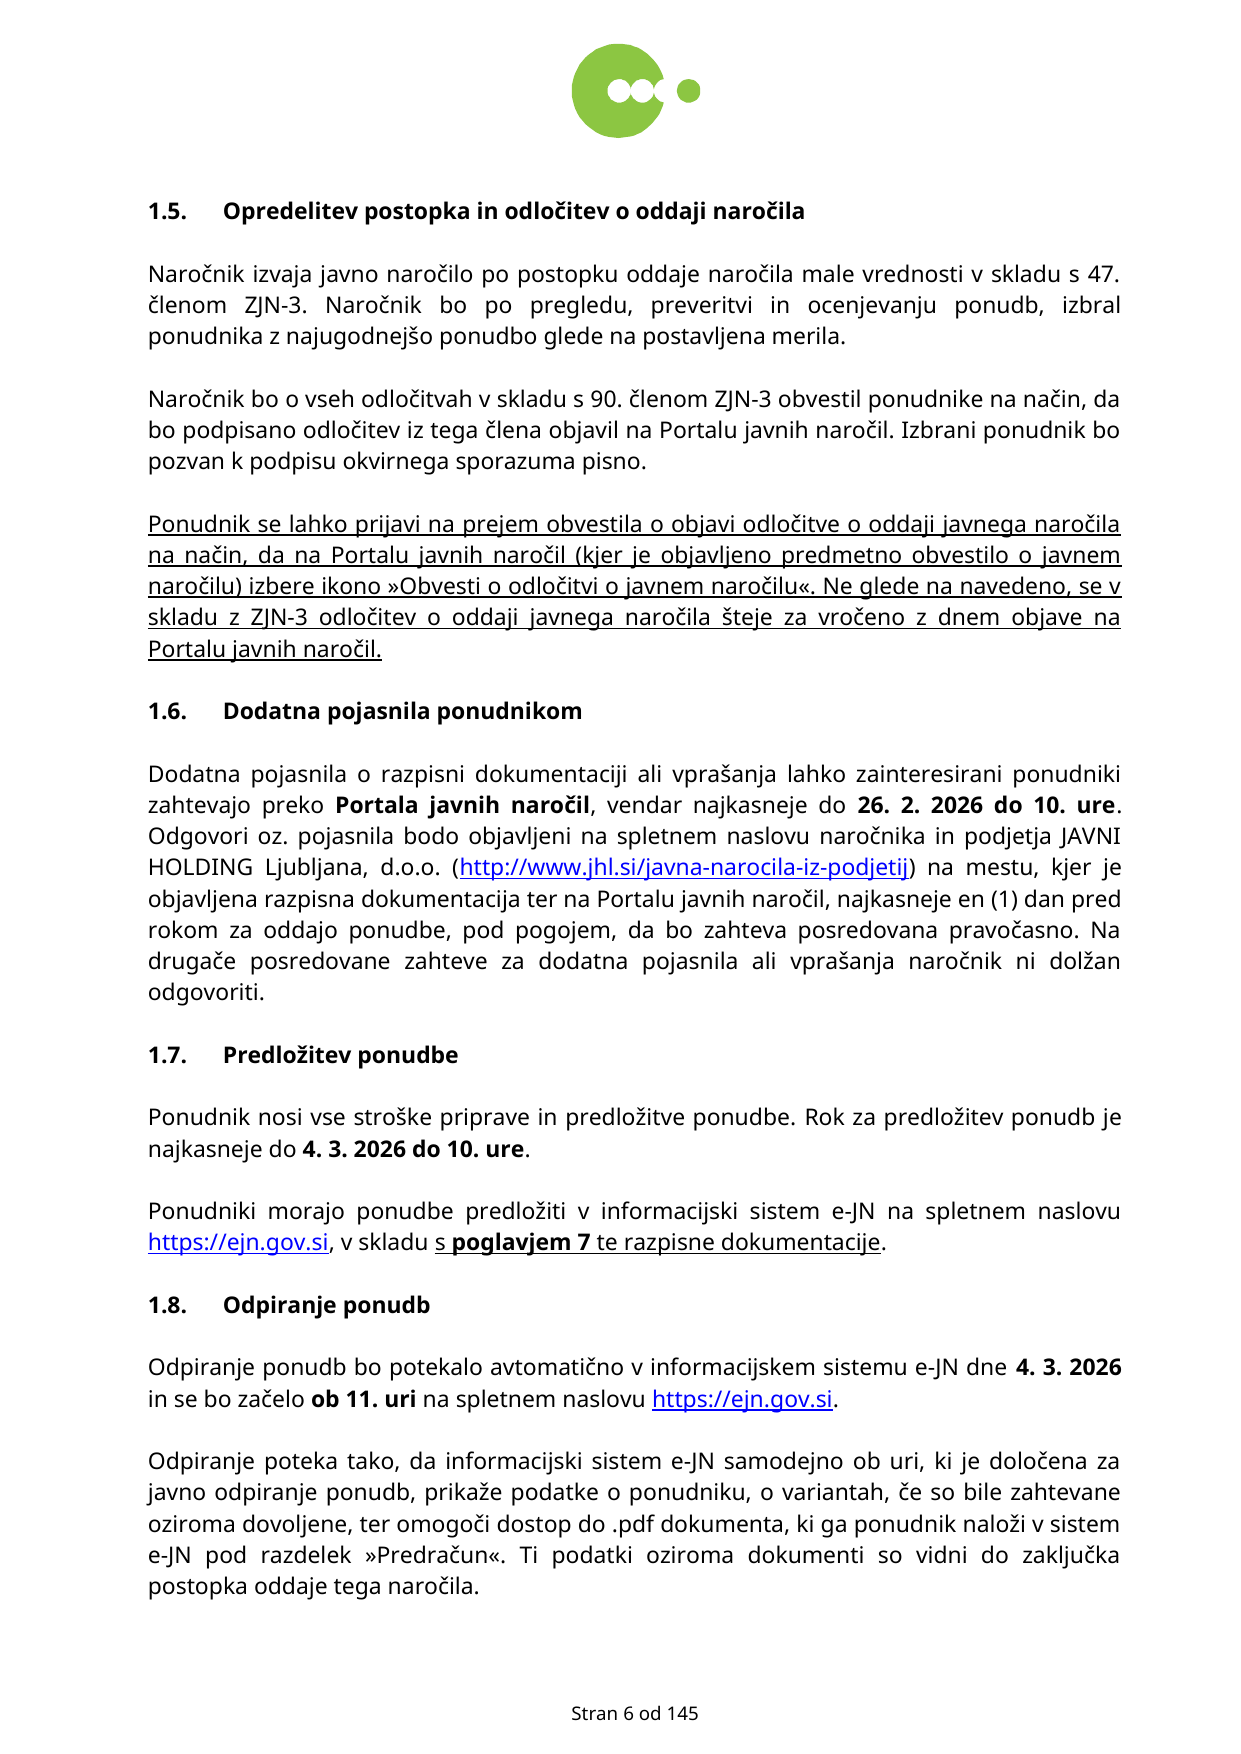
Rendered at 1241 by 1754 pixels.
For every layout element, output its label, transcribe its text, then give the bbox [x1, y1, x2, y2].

text Naročnik izvaja javno naročilo po postopku oddaje naročila male vrednosti v skladu s 47. členom ZJN-3. Naročnik bo po pregledu, preveritvi in ocenjevanju ponudb, izbral ponudnika z najugodnejšo ponudbo glede na postavljena merila. [148, 257, 1122, 351]
text Ponudnik se lahko prijavi na prejem obvestila o objavi odločitve o oddaji javnega naročila na način, da na Portalu javnih naročil (kjer je objavljeno predmetno obvestilo o javnem naročilu) izbere ikono »Obvesti o odločitvi o javnem naročilu«. Ne glede na navedeno, se v skladu z ZJN-3 odločitev o oddaji javnega naročila šteje za vročeno z dnem objave na Portalu javnih naročil. [148, 567, 1122, 596]
list Opredelitev postopka in odločitev o oddaji naročila [148, 195, 1122, 226]
text Ponudnik se lahko prijavi na prejem obvestila o objavi odločitve o oddaji javnega naročila na način, da na Portalu javnih naročil (kjer je objavljeno predmetno obvestilo o javnem naročilu) izbere ikono »Obvesti o odločitvi o javnem naročilu«. Ne glede na navedeno, se v skladu z ZJN-3 odločitev o oddaji javnega naročila šteje za vročeno z dnem objave na Portalu javnih naročil. [148, 507, 1122, 565]
text Ponudnik nosi vse stroške priprave in predložitve ponudbe. Rok za predložitev ponudb je najkasneje do 4. 3. 2026 do 10. ure. [148, 1101, 1122, 1164]
text Ponudnik se lahko prijavi na prejem obvestila o objavi odločitve o oddaji javnega naročila na način, da na Portalu javnih naročil (kjer je objavljeno predmetno obvestilo o javnem naročilu) izbere ikono »Obvesti o odločitvi o javnem naročilu«. Ne glede na navedeno, se v skladu z ZJN-3 odločitev o oddaji javnega naročila šteje za vročeno z dnem objave na Portalu javnih naročil. [148, 598, 1122, 664]
text Ponudniki morajo ponudbe predložiti v informacijski sistem e-JN na spletnem naslovu https://ejn.gov.si, v skladu s poglavjem 7 te razpisne dokumentacije. [148, 1195, 1122, 1257]
text Odpiranje ponudb bo potekalo avtomatično v informacijskem sistemu e-JN dne 4. 3. 2026 in se bo začelo ob 11. uri na spletnem naslovu https://ejn.gov.si. [148, 1351, 1122, 1414]
list Predložitev ponudbe [148, 1039, 1122, 1070]
text Naročnik bo o vseh odločitvah v skladu s 90. členom ZJN-3 obvestil ponudnike na način, da bo podpisano odločitev iz tega člena objavil na Portalu javnih naročil. Izbrani ponudnik bo pozvan k podpisu okvirnega sporazuma pisno. [148, 382, 1122, 476]
text Dodatna pojasnila o razpisni dokumentaciji ali vprašanja lahko zainteresirani ponudniki zahtevajo preko Portala javnih naročil, vendar najkasneje do 26. 2. 2026 do 10. ure. Odgovori oz. pojasnila bodo objavljeni na spletnem naslovu naročnika in podjetja JAVNI HOLDING Ljubljana, d.o.o. (http://www.jhl.si/javna-narocila-iz-podjetij) na mestu, kjer je objavljena razpisna dokumentacija ter na Portalu javnih naročil, najkasneje en (1) dan pred rokom za oddajo ponudbe, pod pogojem, da bo zahteva posredovana pravočasno. Na drugače posredovane zahteve za dodatna pojasnila ali vprašanja naročnik ni dolžan odgovoriti. [148, 757, 1122, 1007]
list Dodatna pojasnila ponudnikom [148, 695, 1122, 726]
list Odpiranje ponudb [148, 1289, 1122, 1320]
text Odpiranje poteka tako, da informacijski sistem e-JN samodejno ob uri, ki je določena za javno odpiranje ponudb, prikaže podatke o ponudniku, o variantah, če so bile zahtevane oziroma dovoljene, ter omogoči dostop do .pdf dokumenta, ki ga ponudnik naloži v sistem e-JN pod razdelek »Predračun«. Ti podatki oziroma dokumenti so vidni do zaključka postopka oddaje tega naročila. [148, 1445, 1122, 1601]
